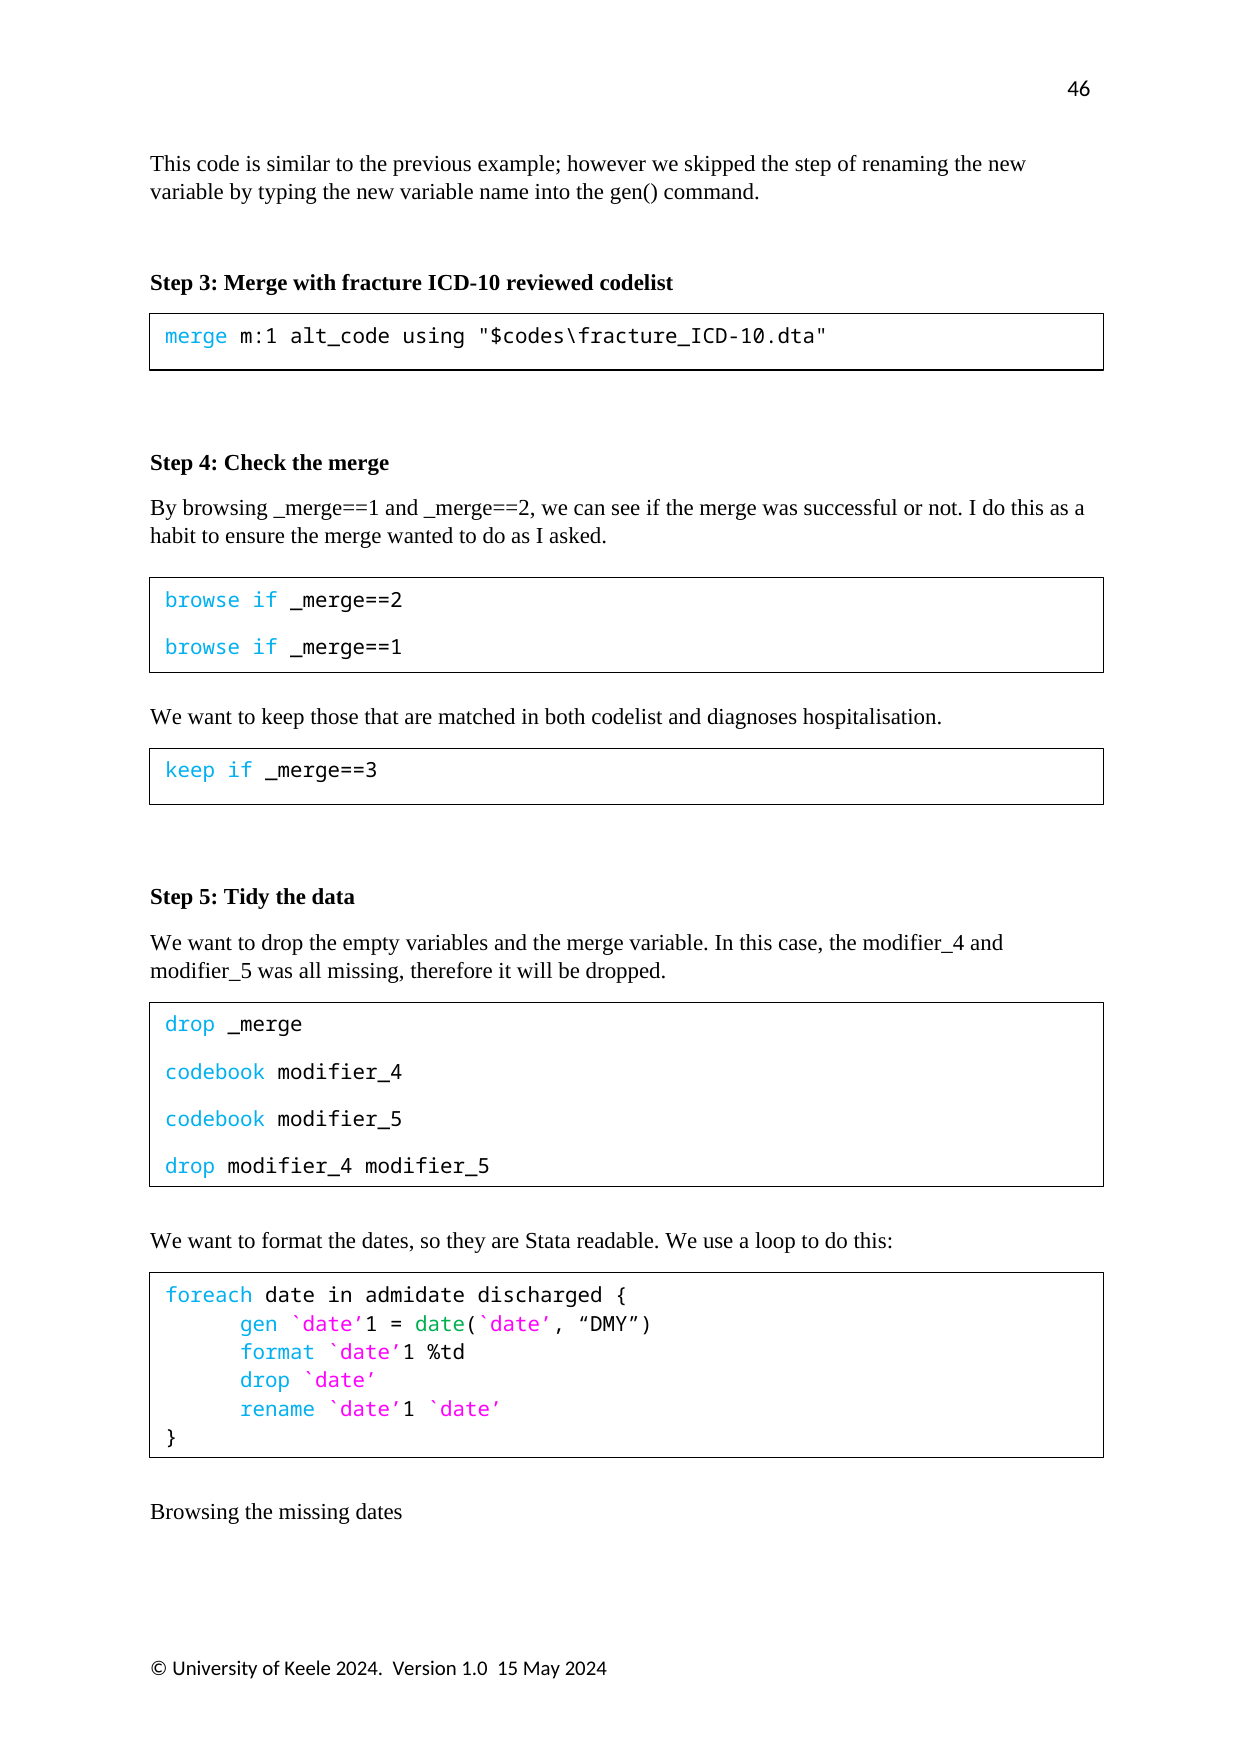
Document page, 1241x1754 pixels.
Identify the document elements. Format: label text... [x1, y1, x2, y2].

text Step 3: Merge with fracture ICD-10 reviewed codelist [150, 269, 1090, 295]
text This code is similar to the previous example; however we skipped the step of renaming the new variable by typing the new variable name into the gen() command. [150, 150, 1090, 205]
text We want to format the dates, so they are Stata readable. We use a loop to do this: [150, 1228, 1090, 1254]
text Step 5: Tidy the data [150, 883, 1090, 910]
text We want to keep those that are matched in both codelist and diagnoses hospitalisation. [150, 703, 1090, 729]
text Browsing the missing dates [150, 1498, 1090, 1524]
text By browsing _merge==1 and _merge==2, we can see if the merge was successful or not. I do this as a habit to ensure the merge wanted to do as I asked. [150, 494, 1090, 549]
text Step 4: Check the merge [150, 449, 1090, 475]
text We want to drop the empty variables and the merge variable. In this case, the modifier_4 and modifier_5 was all missing, therefore it will be dropped. [150, 928, 1090, 983]
